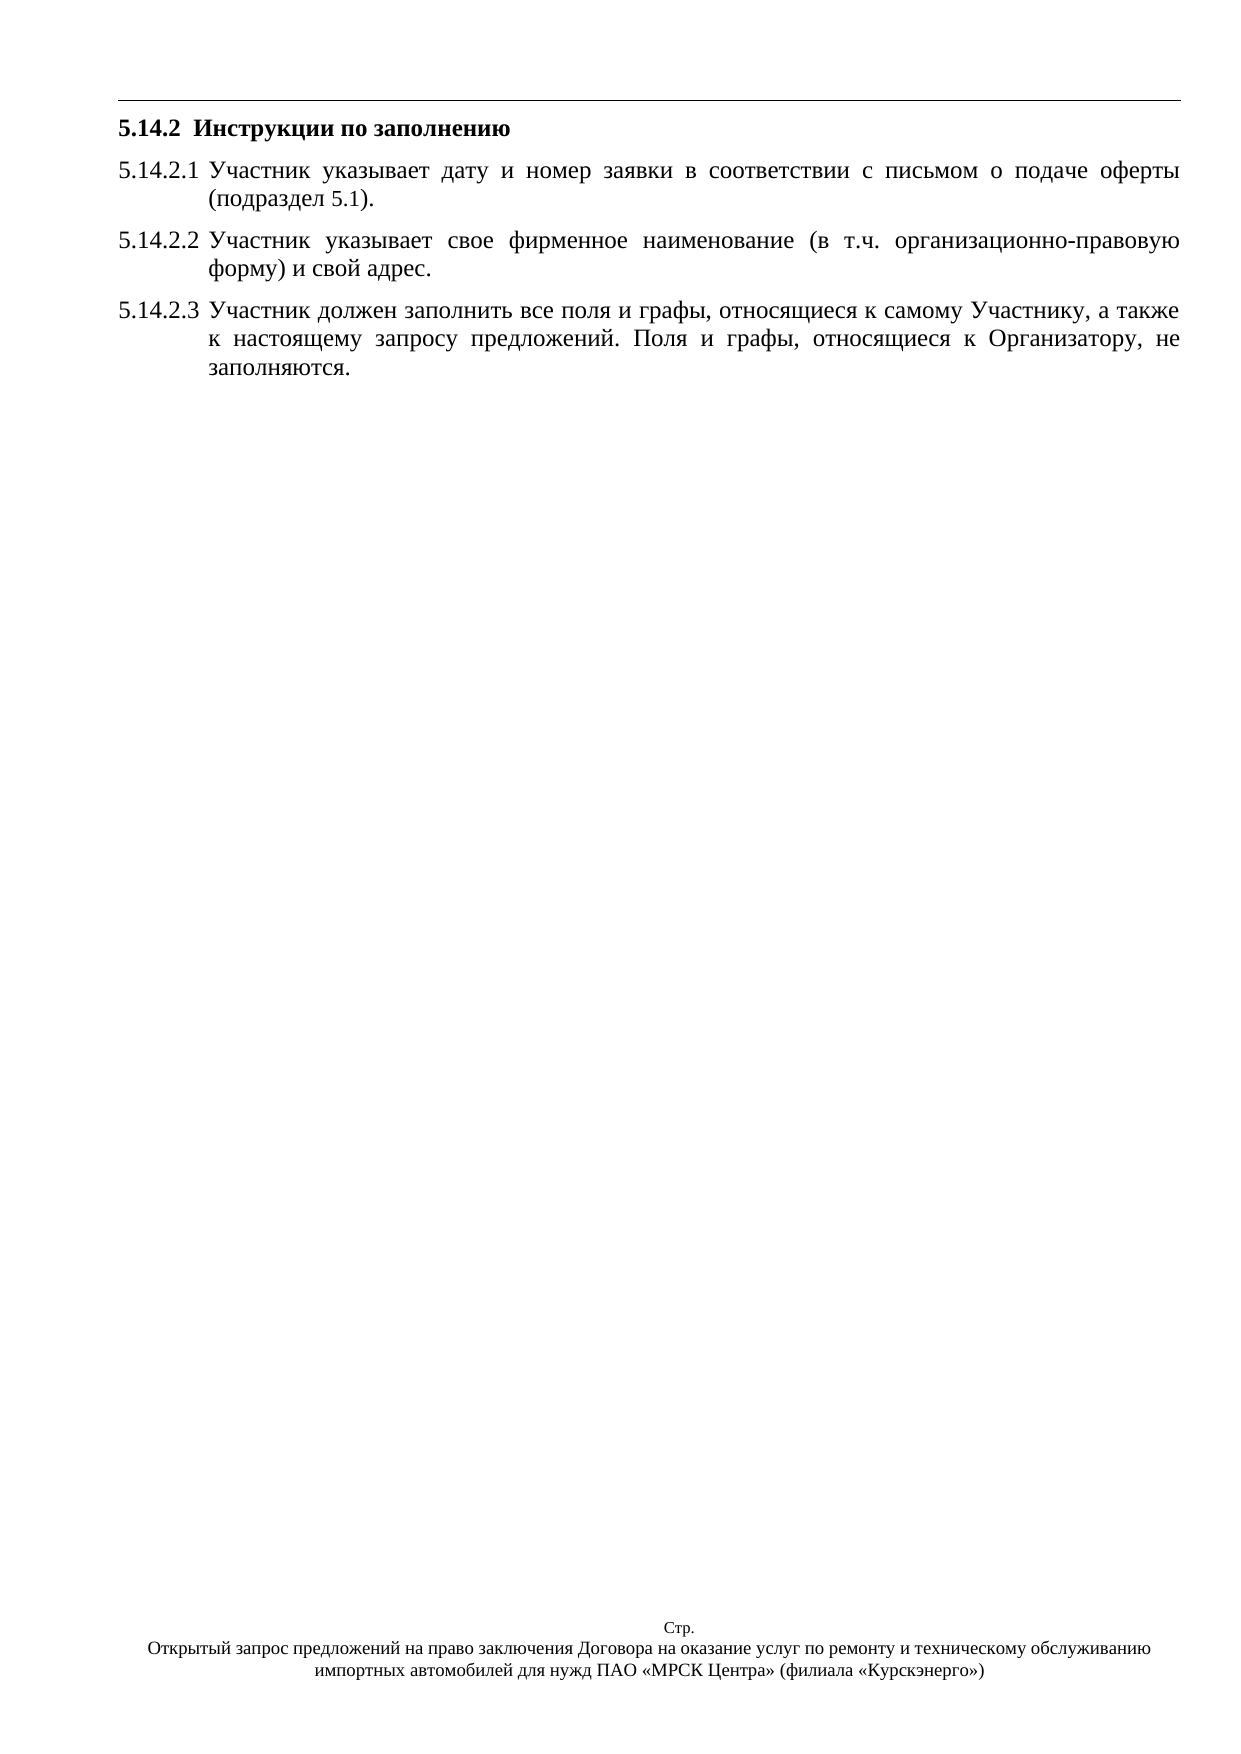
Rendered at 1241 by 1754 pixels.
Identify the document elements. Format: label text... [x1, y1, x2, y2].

subtitle Инструкции по заполнению [118, 113, 1181, 142]
list Участник должен заполнить все поля и графы, относящиеся к самому Участнику, а также к настоящему запросу предложений. Поля и графы, относящиеся к Организатору, не заполняются. [118, 295, 1181, 381]
list Участник указывает свое фирменное наименование (в т.ч. организационно-правовую форму) и свой адрес. [118, 225, 1181, 282]
list Участник указывает дату и номер заявки в соответствии с письмом о подаче оферты (подраздел 5.1). [118, 155, 1181, 212]
